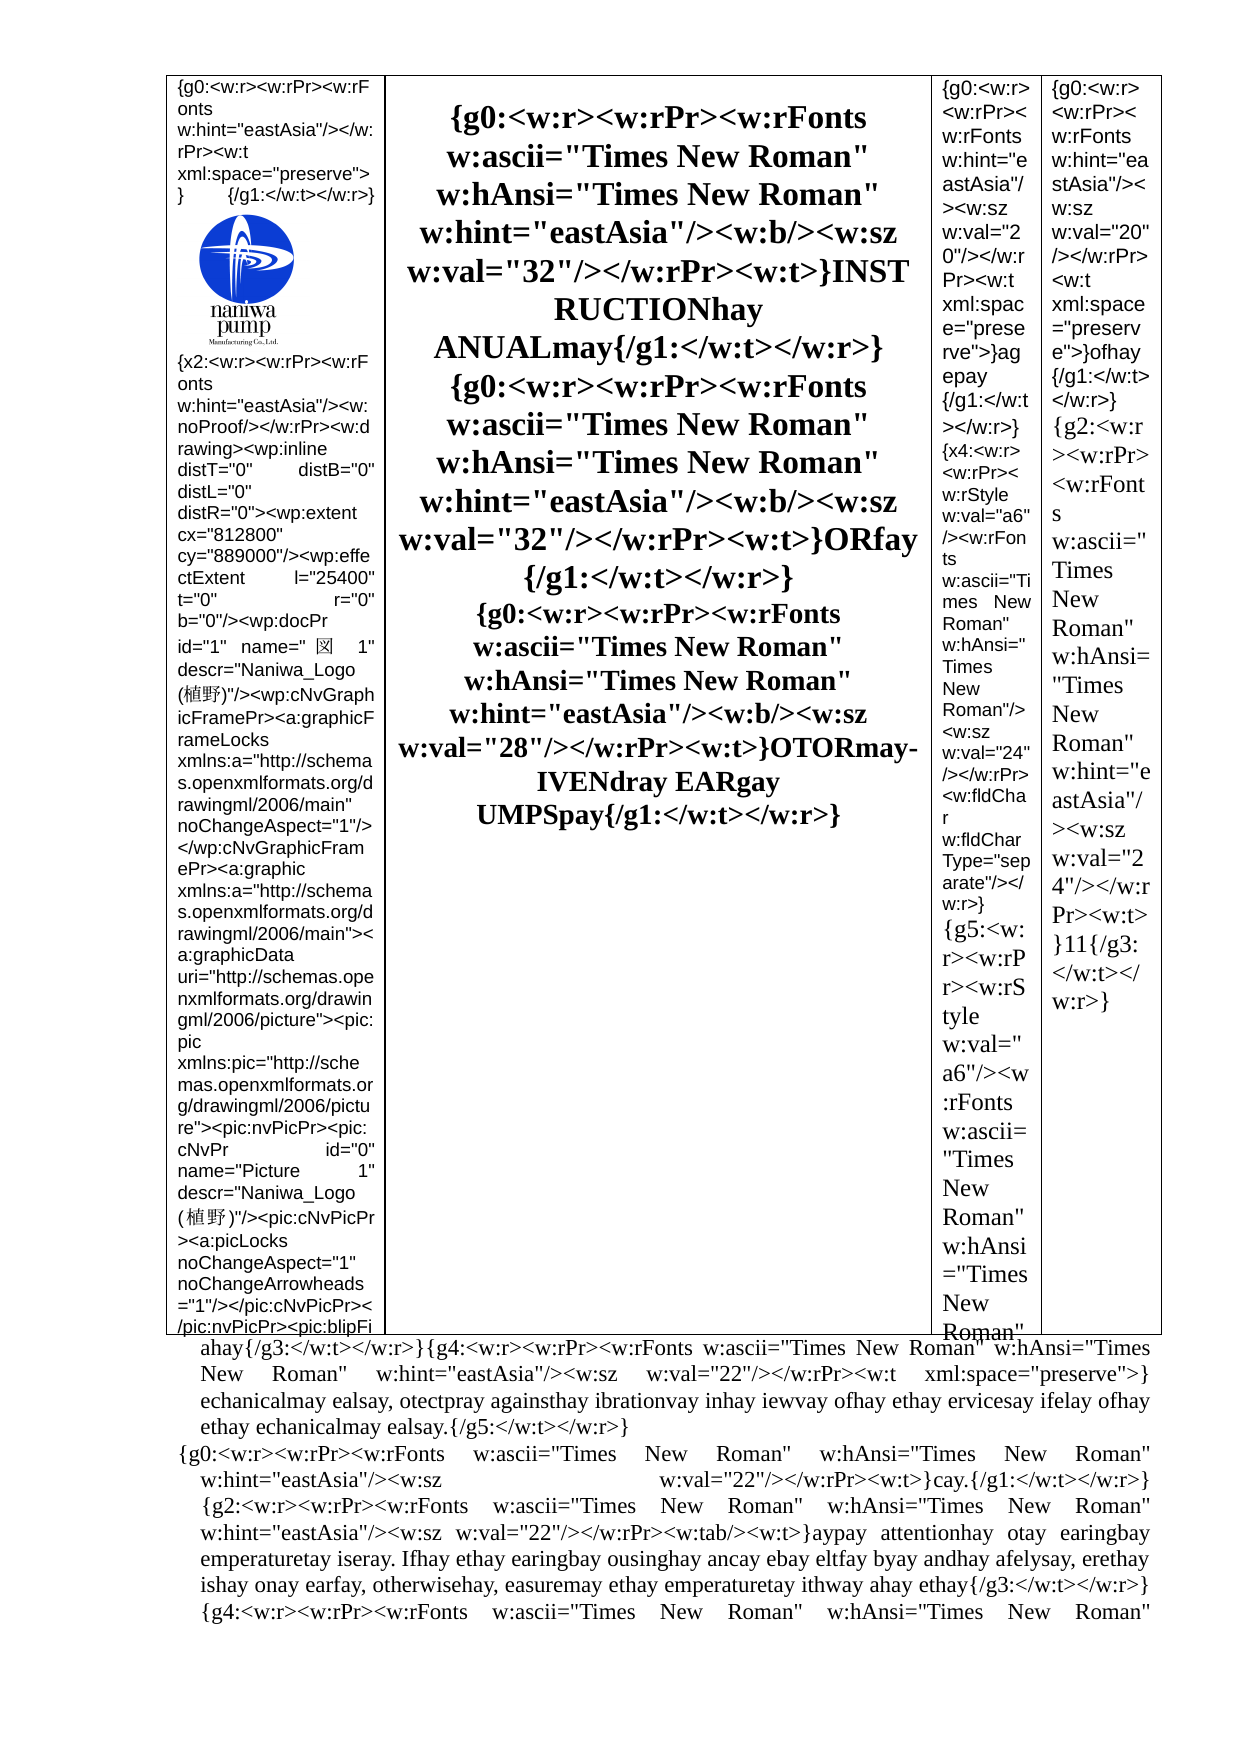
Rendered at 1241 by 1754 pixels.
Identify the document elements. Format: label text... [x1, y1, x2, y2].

text {g0:<w:r><w:rPr><w:rFonts w:ascii="Times New Roman" w:hAnsi="Times New Roman" w:hint="eastAsia"/><w:sz w:val="22"/></w:rPr><w:t>}cay.{/g1:</w:t></w:r>} {g2:<w:r><w:rPr><w:rFonts w:ascii="Times New Roman" w:hAnsi="Times New Roman" w:hint="eastAsia"/><w:sz w:val="22"/></w:rPr><w:tab/><w:t>}aypay attentionhay otay earingbay emperaturetay iseray. Ifhay ethay earingbay ousinghay ancay ebay eltfay byay andhay afelysay, erethay ishay onay earfay, otherwisehay, easuremay ethay emperaturetay ithway ahay ethay{/g3:</w:t></w:r>}{g4:<w:r><w:rPr><w:rFonts w:ascii="Times New Roman" w:hAnsi="Times New Roman" w:hint="eastAsia"/><w:sz w:val="22"/></w:rPr><w:t xml:space="preserve">}ometerrmay. eepkay ethay ermissiblepay earingbay emperaturetay athay {/g5:</w:t></w:r>}{g6:<w:r><w:rPr><w:rFonts w:ascii="Times New Roman" w:hAnsi="Times New Roman"/><w:sz w:val="22"/></w:rPr><w:t>}“ambienthay{/g7:</w:t></w:r>}{g8:<w:r><w:rPr><w:rFonts w:ascii="Times New Roman" w:hAnsi="Times New Roman" w:hint="eastAsia"/><w:sz w:val="22"/></w:rPr><w:t xml:space="preserve">} emperaturetay usplay 40℃{/g9:</w:t></w:r>}{g10:<w:r><w:rPr><w:rFonts w:ascii="Times New Roman" w:hAnsi="Times New Roman"/><w:sz w:val="22"/></w:rPr><w:t>}”{/g11:</w:t></w:r>}{g12:<w:r><w:rPr><w:rFonts w:ascii="Times New Roman" w:hAnsi="Times New Roman" w:hint="eastAsia"/><w:sz w:val="22"/></w:rPr><w:t xml:space="preserve">} orhay {/g13:</w:t></w:r>}{g14:<w:r><w:rPr><w:rFonts w:ascii="Times New Roman" w:hAnsi="Times New Roman"/><w:sz w:val="22"/></w:rPr><w:t>}“{/g15:</w:t></w:r>}{g16:<w:r><w:rPr><w:rFonts w:ascii="Times New Roman" w:hAnsi="Times New Roman" w:hint="eastAsia"/><w:sz w:val="22"/></w:rPr><w:t>}iquidlay emperaturetay usplay 20℃{/g17:</w:t></w:r>}{g18:<w:r><w:rPr><w:rFonts w:ascii="Times New Roman" w:hAnsi="Times New Roman"/><w:sz w:val="22"/></w:rPr><w:t>}”{/g19:</w:t></w:r>}{g20:<w:r><w:rPr><w:rFonts w:ascii="Times New Roman" w:hAnsi="Times New Roman" w:hint="eastAsia"/><w:sz w:val="22"/></w:rPr><w:t>}. Ifhay owlay iscosityvay oilhay outsidehay ethay angeray ofhay esignday onditioncay, ebay arefulcay ashay ethay earingsbay andhay ethay eargay aymay ebay eizedsay.{/g21:</w:t></w:r>} [177, 1439, 1152, 1624]
text {g0:<w:r><w:rPr><w:rFonts w:ascii="Times New Roman" w:hAnsi="Times New Roman" w:hint="eastAsia"/><w:sz w:val="22"/></w:rPr><w:t>}bay.{/g1:</w:t></w:r>} {g2:<w:r><w:rPr><w:rFonts w:ascii="Times New Roman" w:hAnsi="Times New Roman" w:hint="eastAsia"/><w:sz w:val="22"/></w:rPr><w:tab/><w:t>}eckchay ethay ibrationvay, oisenay, essurepray augegay andhay ammeterhay. Ifhay abnormalhay onditioncay ishay urveyedsay opstay ethay umppay immediatelyhay. articularlypay, orfay ethay umppay ovidedpray ithway ahay{/g3:</w:t></w:r>}{g4:<w:r><w:rPr><w:rFonts w:ascii="Times New Roman" w:hAnsi="Times New Roman" w:hint="eastAsia"/><w:sz w:val="22"/></w:rPr><w:t xml:space="preserve">} echanicalmay ealsay, otectpray againsthay ibrationvay inhay iewvay ofhay ethay ervicesay ifelay ofhay ethay echanicalmay ealsay.{/g5:</w:t></w:r>} [177, 1335, 1152, 1439]
picture [177, 205, 311, 352]
